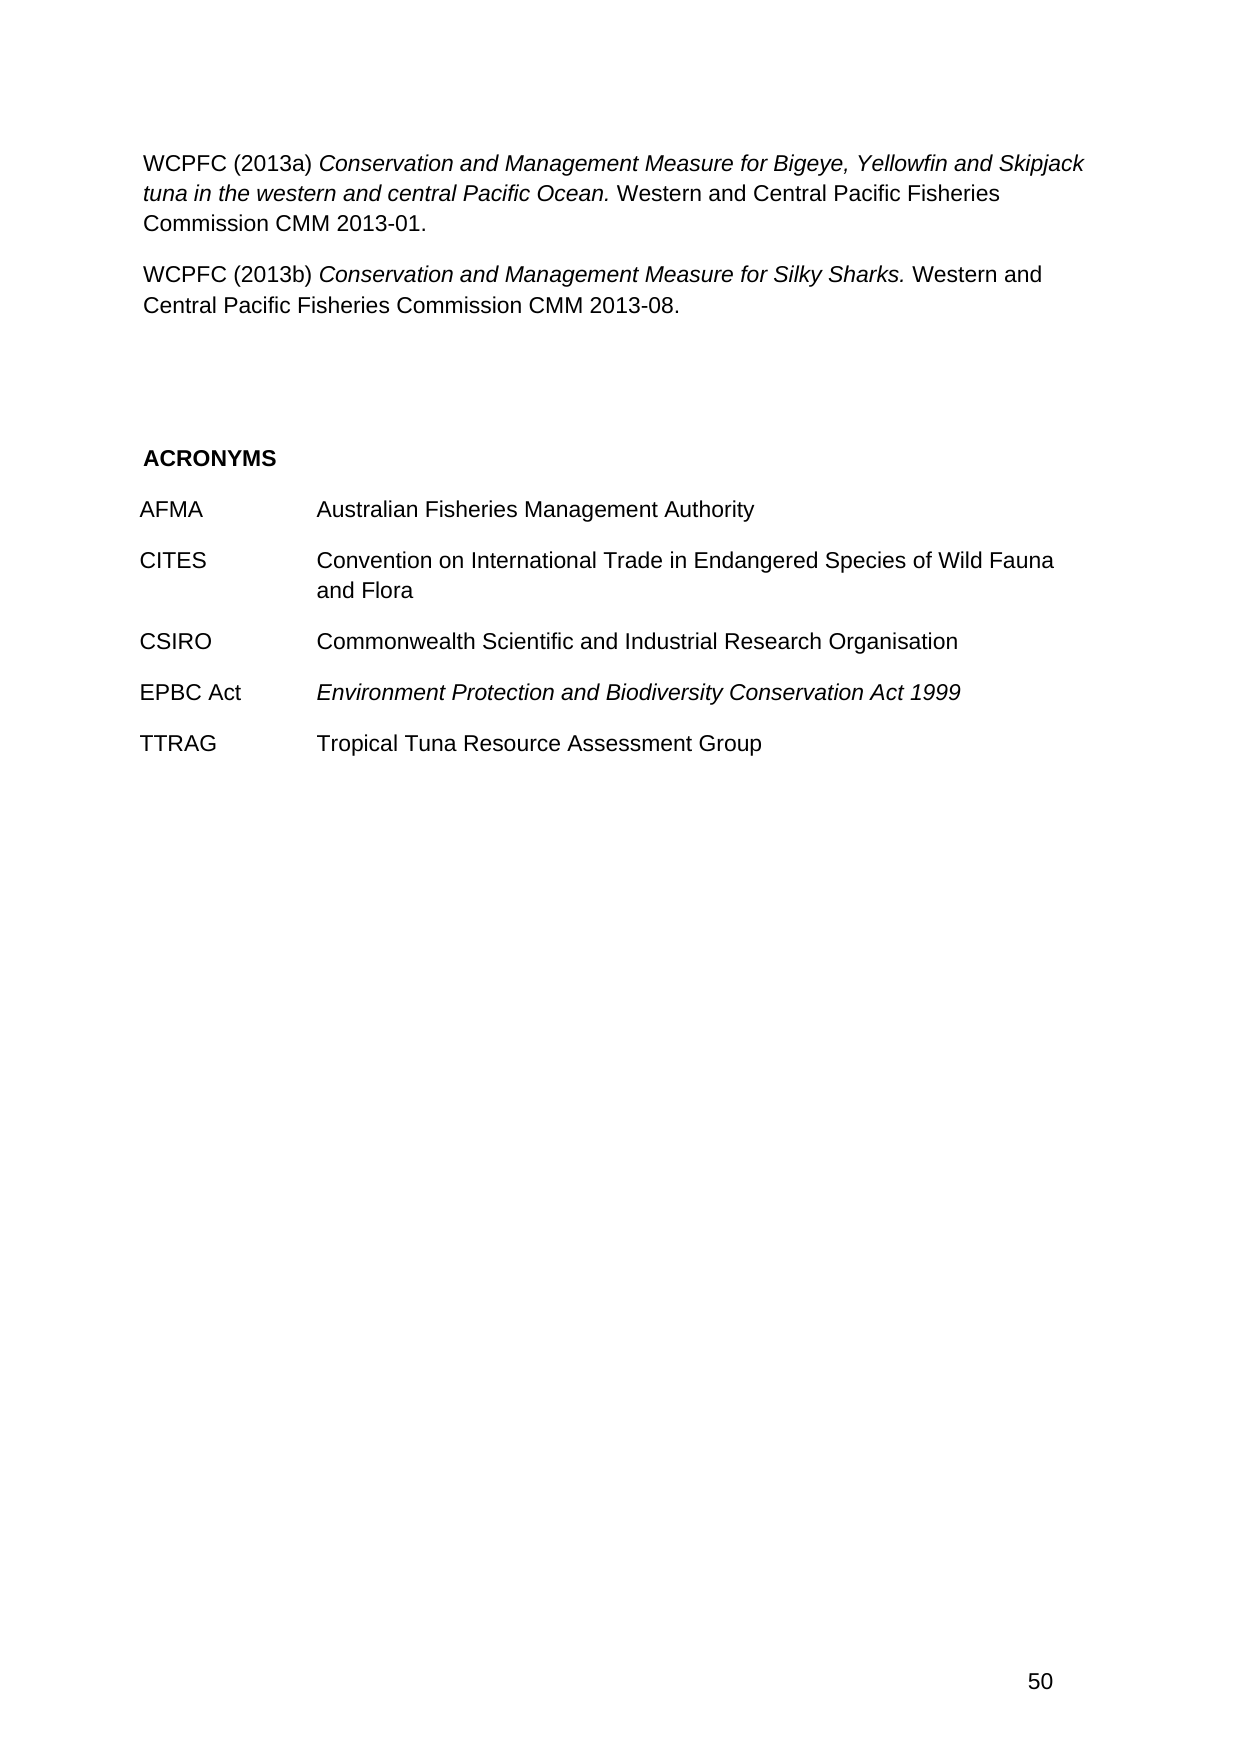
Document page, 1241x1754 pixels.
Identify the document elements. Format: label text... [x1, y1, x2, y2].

subtitle Acronyms [143, 445, 1053, 471]
table_cell Environment Protection and Biodiversity Conservation Act 1999 [305, 679, 1103, 730]
table_header Australian Fisheries Management Authority [305, 496, 1103, 547]
text WCPFC (2013b) Conservation and Management Measure for Silky Sharks. Western and Central Pacific Fisheries Commission CMM 2013-08. [143, 261, 1117, 318]
table_cell Tropical Tuna Resource Assessment Group [305, 730, 1103, 781]
table_cell Convention on International Trade in Endangered Species of Wild Fauna and Flora [305, 547, 1103, 628]
table_cell EPBC Act [128, 679, 305, 730]
table_cell TTRAG [128, 730, 305, 781]
table_cell Commonwealth Scientific and Industrial Research Organisation [305, 628, 1103, 679]
table_header AFMA [128, 496, 305, 547]
table_cell CITES [128, 547, 305, 628]
table_cell CSIRO [128, 628, 305, 679]
text WCPFC (2013a) Conservation and Management Measure for Bigeye, Yellowfin and Skipjack tuna in the western and central Pacific Ocean. Western and Central Pacific Fisheries Commission CMM 2013-01. [143, 150, 1117, 237]
